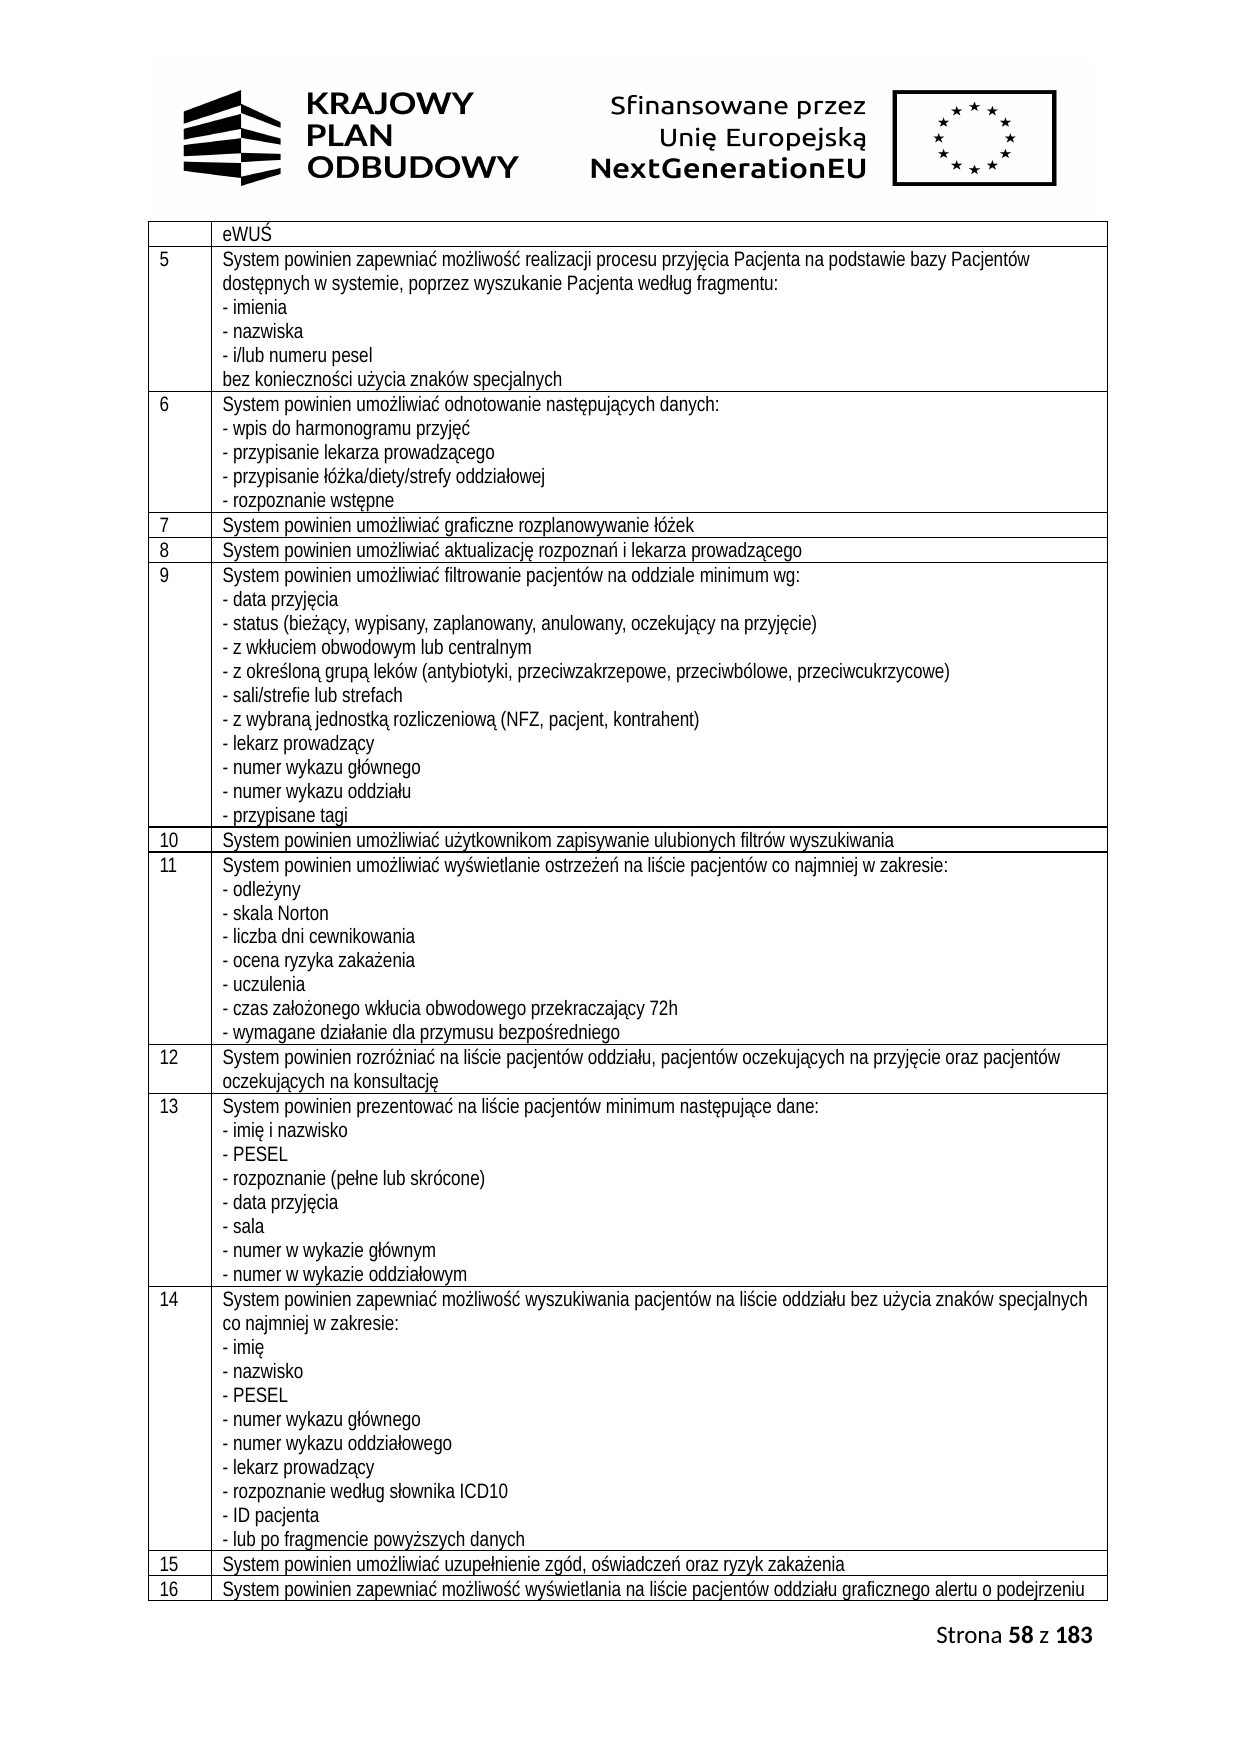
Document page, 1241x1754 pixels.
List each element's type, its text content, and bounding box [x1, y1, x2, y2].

table_cell System powinien umożliwiać graficzne rozplanowywanie łóżek [212, 513, 1107, 537]
table_cell 7 [149, 513, 211, 537]
table_cell 14 [149, 1287, 211, 1550]
table_cell System powinien umożliwiać użytkownikom zapisywanie ulubionych filtrów wyszukiwania [212, 828, 1107, 851]
table_cell System powinien umożliwiać wyświetlanie ostrzeżeń na liście pacjentów co najmniej w zakresie: - odleżyny - skala Norton - liczba dni cewnikowania - ocena ryzyka zakażenia - uczulenia - czas założonego wkłucia obwodowego przekraczający 72h - wymagane działanie dla przymusu bezpośredniego [212, 853, 1107, 1044]
table_cell 5 [149, 247, 211, 391]
table_cell System powinien umożliwiać filtrowanie pacjentów na oddziale minimum wg: - data przyjęcia - status (bieżący, wypisany, zaplanowany, anulowany, oczekujący na przyjęcie) - z wkłuciem obwodowym lub centralnym - z określoną grupą leków (antybiotyki, przeciwzakrzepowe, przeciwbólowe, przeciwcukrzycowe) - sali/strefie lub strefach - z wybraną jednostką rozliczeniową (NFZ, pacjent, kontrahent) - lekarz prowadzący - numer wykazu głównego - numer wykazu oddziału - przypisane tagi [212, 563, 1107, 826]
table_cell 11 [149, 853, 211, 1044]
table_cell System powinien zapewniać możliwość wyszukiwania pacjentów na liście oddziału bez użycia znaków specjalnych co najmniej w zakresie: - imię - nazwisko - PESEL - numer wykazu głównego - numer wykazu oddziałowego - lekarz prowadzący - rozpoznanie według słownika ICD10 - ID pacjenta - lub po fragmencie powyższych danych [212, 1287, 1107, 1550]
table_cell System powinien zapewniać możliwość realizacji procesu przyjęcia Pacjenta na podstawie bazy Pacjentów dostępnych w systemie, poprzez wyszukanie Pacjenta według fragmentu: - imienia - nazwiska - i/lub numeru pesel bez konieczności użycia znaków specjalnych [212, 247, 1107, 391]
table_cell 9 [149, 563, 211, 826]
table_cell 13 [149, 1094, 211, 1286]
table_cell System powinien rozróżniać na liście pacjentów oddziału, pacjentów oczekujących na przyjęcie oraz pacjentów oczekujących na konsultację [212, 1045, 1107, 1093]
picture [147, 59, 1093, 218]
table_cell 15 [149, 1551, 211, 1575]
table_cell System powinien umożliwiać uzupełnienie zgód, oświadczeń oraz ryzyk zakażenia [212, 1551, 1107, 1575]
table_cell System powinien umożliwiać aktualizację rozpoznań i lekarza prowadzącego [212, 538, 1107, 562]
table_cell 16 [149, 1576, 211, 1600]
table_cell System powinien prezentować na liście pacjentów minimum następujące dane: - imię i nazwisko - PESEL - rozpoznanie (pełne lub skrócone) - data przyjęcia - sala - numer w wykazie głównym - numer w wykazie oddziałowym [212, 1094, 1107, 1286]
table_cell 10 [149, 828, 211, 851]
table_cell 6 [149, 392, 211, 512]
table_cell 8 [149, 538, 211, 562]
table_cell 12 [149, 1045, 211, 1093]
table_cell 4 [149, 222, 211, 246]
table_cell System powinien umożliwiać odnotowanie następujących danych: - wpis do harmonogramu przyjęć - przypisanie lekarza prowadzącego - przypisanie łóżka/diety/strefy oddziałowej - rozpoznanie wstępne [212, 392, 1107, 512]
table_cell System powinien umożliwiać uzupełnienie danych podstawowych pacjenta na podstawie numeru PESEL z bazy eWUŚ [212, 222, 1107, 246]
